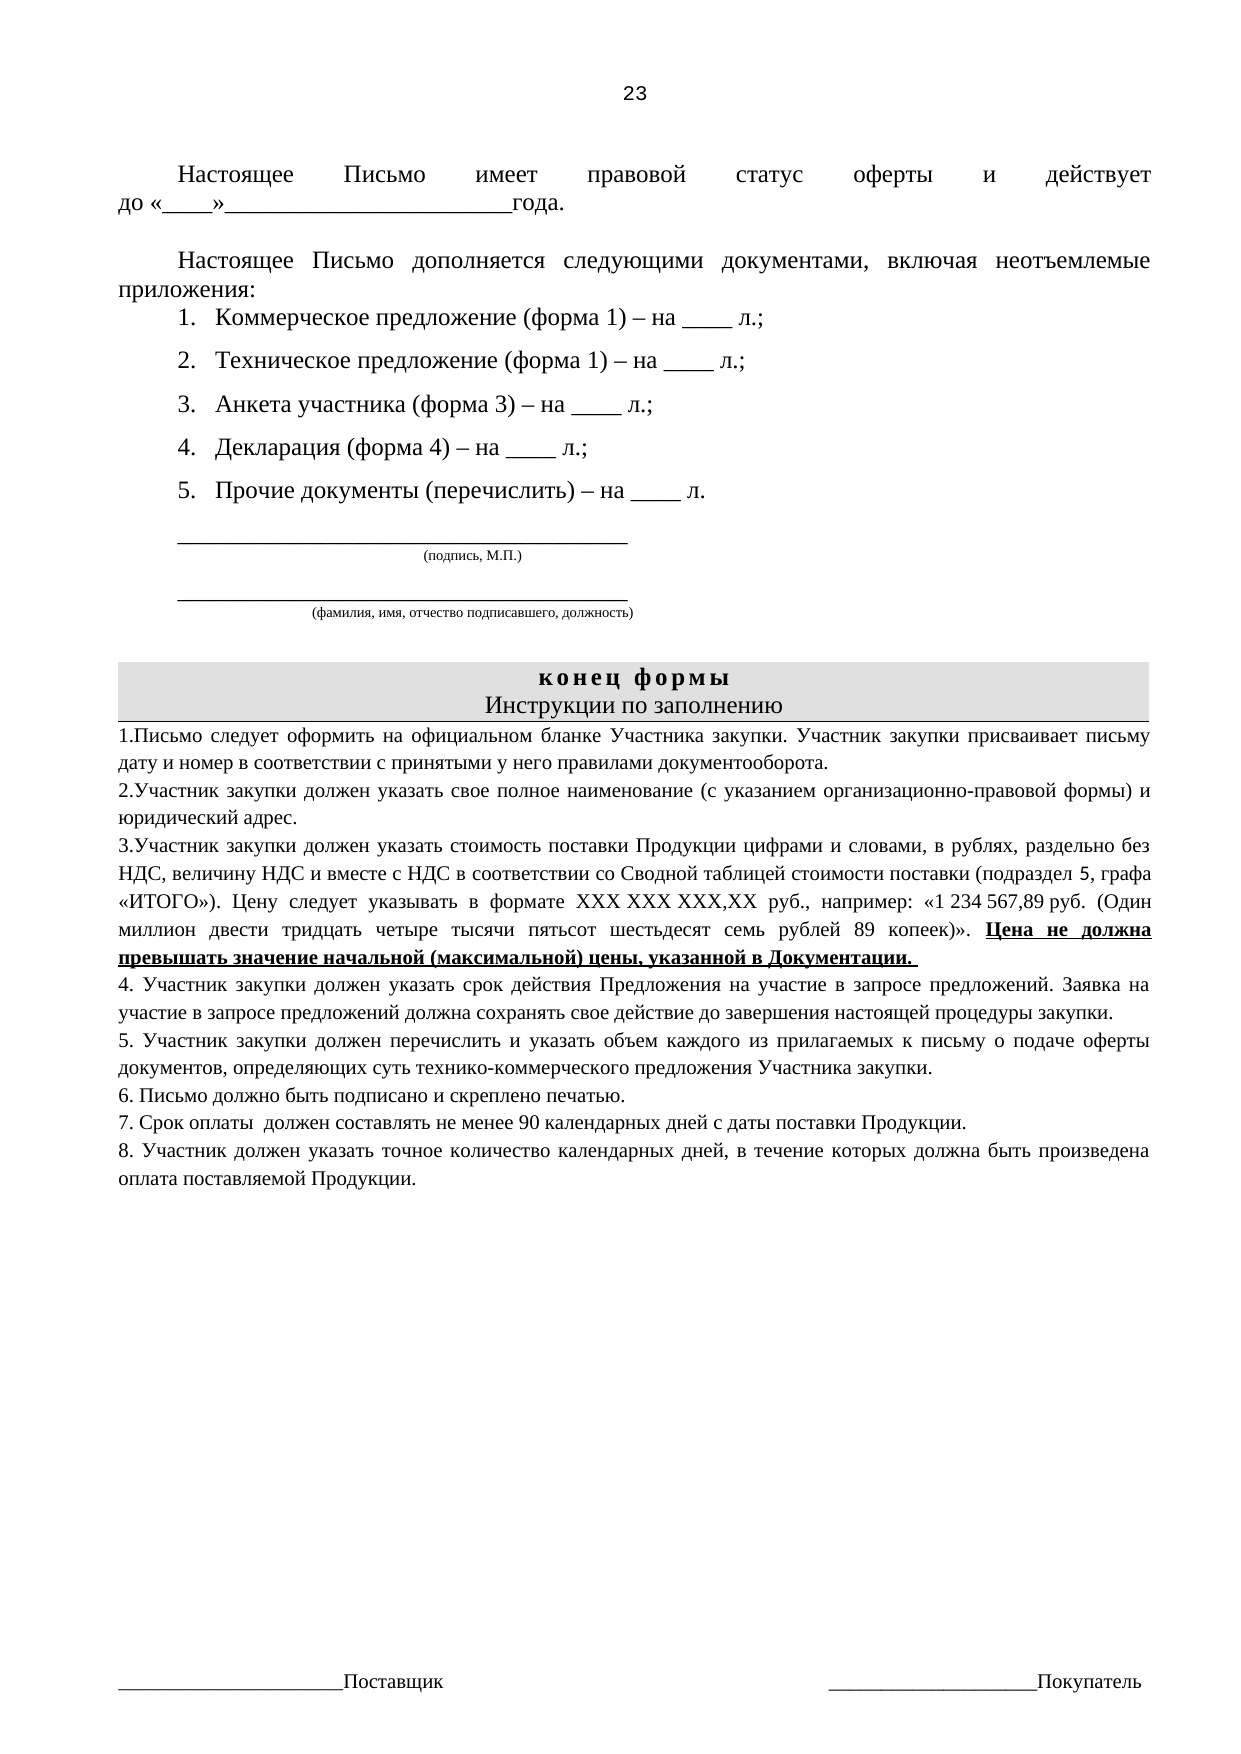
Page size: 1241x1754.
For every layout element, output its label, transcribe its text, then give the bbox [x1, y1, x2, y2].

text 3.Участник закупки должен указать стоимость поставки Продукции цифрами и словами, в рублях, раздельно без НДС, величину НДС и вместе с НДС в соответствии со Сводной таблицей стоимости поставки (подраздел 6, графа «ИТОГО»). Цену следует указывать в формате ХХХ ХХХ ХХХ,ХХ руб., например: «1 234 567,89 руб. (Один миллион двести тридцать четыре тысячи пятьсот шестьдесят семь рублей 89 копеек)». Цена не должна превышать значение начальной (максимальной) цены, указанной в Документации. [118, 833, 1152, 969]
text 5. Участник закупки должен перечислить и указать объем каждого из прилагаемых к письму о подаче оферты документов, определяющих суть технико-коммерческого предложения Участника закупки. [118, 1027, 1152, 1079]
text 4. Участник закупки должен указать срок действия Предложения на участие в запросе предложений. Заявка на участие в запросе предложений должна сохранять свое действие до завершения настоящей процедуры закупки. [118, 972, 1152, 1024]
list Прочие документы (перечислить) – на ____ л. [177, 475, 1152, 504]
text Настоящее Письмо имеет правовой статус оферты и действует до «____»_______________________года. [118, 159, 1152, 216]
list Техническое предложение (форма 2) – на ____ л.; [177, 346, 1152, 374]
text (подпись, М.П.) [118, 547, 768, 576]
text 2.Участник закупки должен указать свое полное наименование (с указанием организационно-правовой формы) и юридический адрес. [118, 778, 1152, 829]
text ____________________________________ [118, 576, 1152, 604]
list Коммерческое предложение (форма 1) – на ____ л.; [177, 302, 1152, 331]
list Анкета участника (форма 3) – на ____ л.; [177, 389, 1152, 417]
text Инструкции по заполнению [118, 691, 1149, 721]
list Декларация (форма 4) – на ____ л.; [177, 432, 1152, 461]
text ____________________________________ [118, 518, 1152, 547]
text 1.Письмо следует оформить на официальном бланке Участника закупки. Участник закупки присваивает письму дату и номер в соответствии с принятыми у него правилами документооборота. [118, 722, 1152, 774]
text конец формы [118, 662, 1149, 691]
text 6. Письмо должно быть подписано и скреплено печатью. [118, 1083, 1152, 1107]
text (фамилия, имя, отчество подписавшего, должность) [118, 604, 768, 633]
text Настоящее Письмо дополняется следующими документами, включая неотъемлемые приложения: [118, 245, 1152, 302]
text 8. Участник должен указать точное количество календарных дней, в течение которых должна быть произведена оплата поставляемой Продукции. [118, 1138, 1152, 1189]
text 7. Срок оплаты должен составлять не менее 90 календарных дней с даты поставки Продукции. [118, 1110, 1152, 1134]
